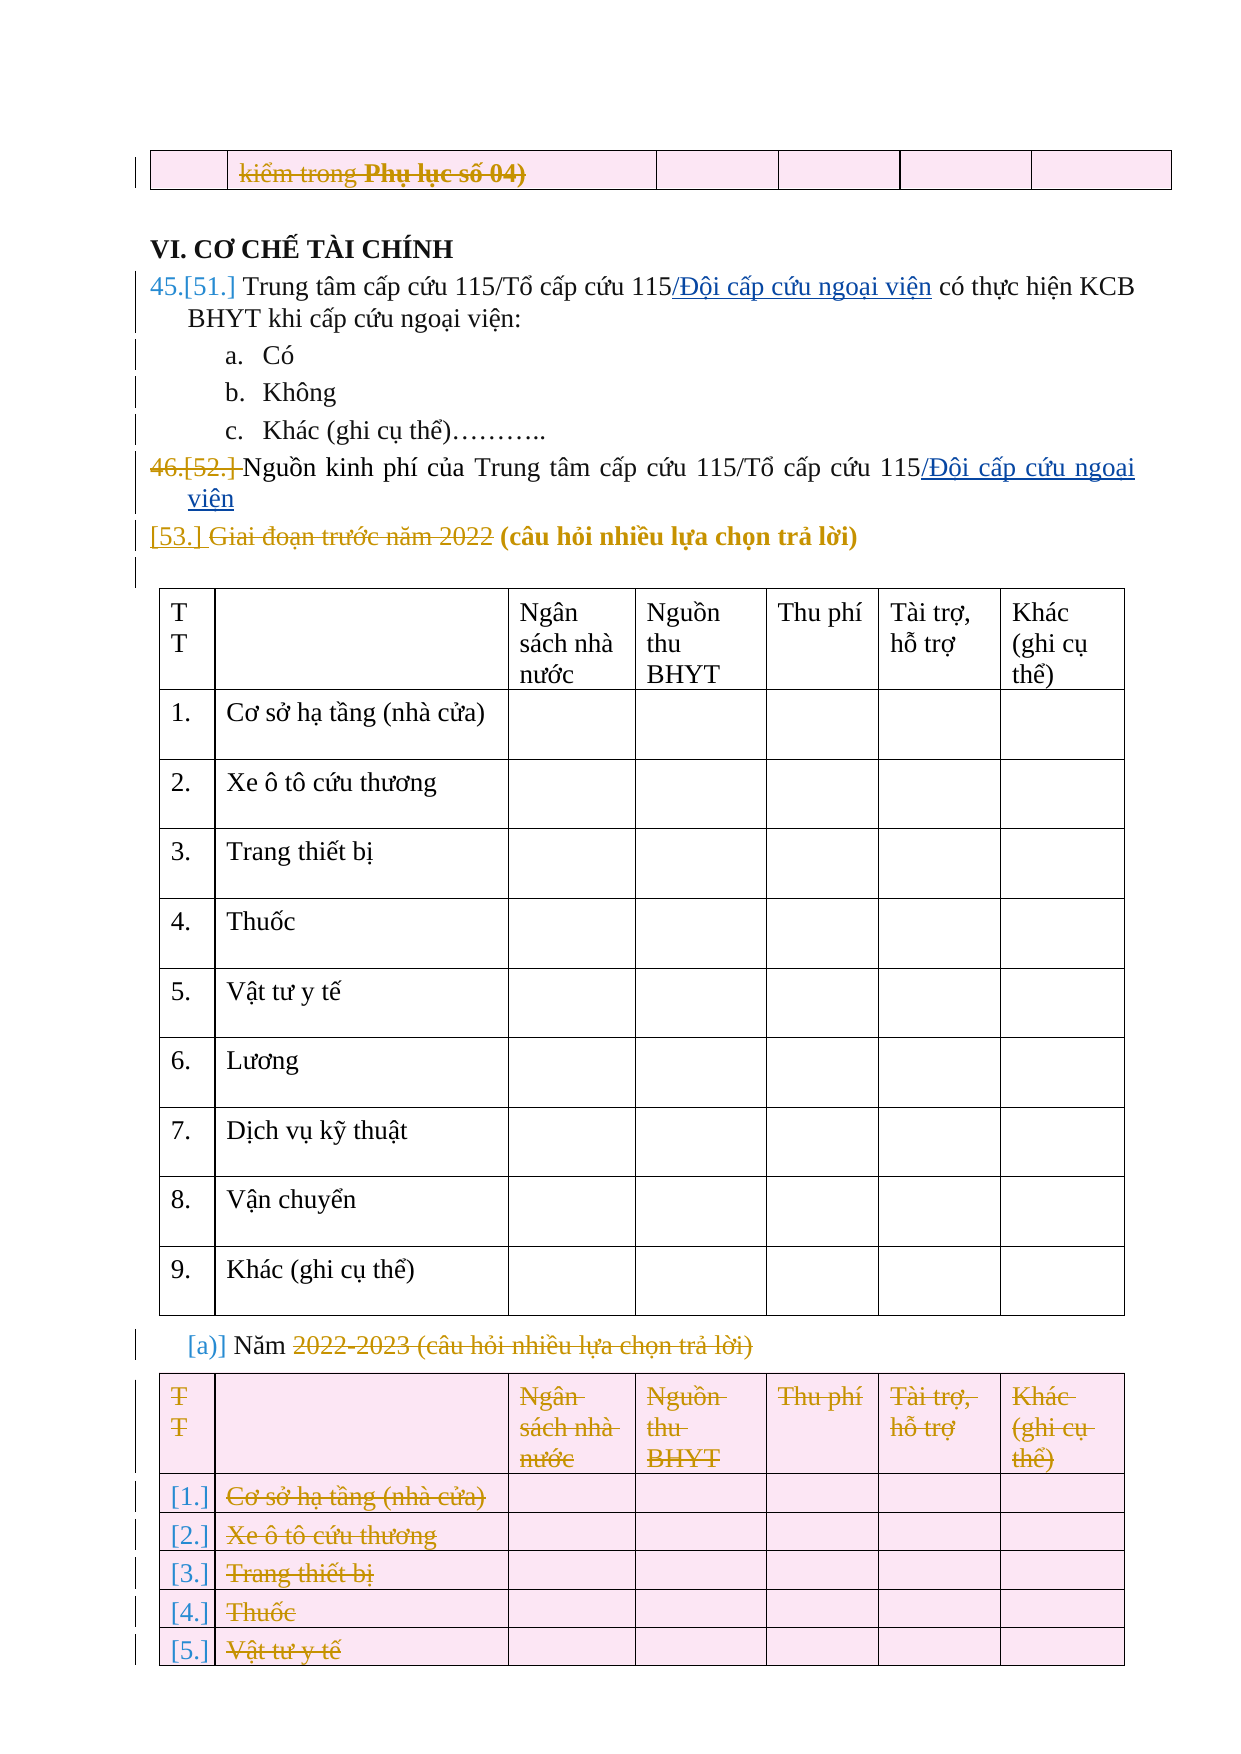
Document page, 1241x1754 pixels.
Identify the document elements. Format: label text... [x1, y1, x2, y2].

table_cell [879, 829, 1000, 898]
table_cell [767, 1247, 878, 1315]
table_cell Cơ sở hạ tầng (nhà cửa) [216, 690, 508, 759]
table_cell [767, 1108, 878, 1176]
table_cell [879, 690, 1000, 759]
table_cell [879, 969, 1000, 1037]
table_cell [879, 1038, 1000, 1107]
table_cell [1001, 1247, 1124, 1315]
table_cell [767, 760, 878, 828]
table_cell [636, 829, 766, 898]
table_header TT [160, 589, 214, 689]
table_cell [509, 690, 635, 759]
table_cell [879, 899, 1000, 967]
table_cell [879, 760, 1000, 828]
table_cell [879, 1177, 1000, 1246]
table_cell [767, 899, 878, 967]
table_header Ngân sách nhà nước [509, 589, 635, 689]
table_cell [160, 1247, 214, 1315]
table_cell [767, 1177, 878, 1246]
table_cell [879, 1247, 1000, 1315]
table_cell [509, 1038, 635, 1107]
list Trung tâm cấp cứu 115/Tổ cấp cứu 115 có thực hiện KCB BHYT khi cấp cứu ngoại viện: [150, 271, 1135, 333]
table_cell [1001, 899, 1124, 967]
table_cell [879, 1108, 1000, 1176]
list Khác (ghi cụ thể)……….. [225, 414, 1135, 445]
table_cell Thuốc [216, 899, 508, 967]
table_cell Lương [216, 1038, 508, 1107]
table_cell [1001, 1038, 1124, 1107]
list (câu hỏi nhiều lựa chọn trả lời) [150, 520, 1135, 551]
list Không [225, 376, 1135, 408]
table_cell Trang thiết bị [216, 829, 508, 898]
table_cell [509, 829, 635, 898]
table_cell [160, 760, 214, 828]
table_header Tài trợ, hỗ trợ [879, 589, 1000, 689]
table_header Thu phí [767, 589, 878, 689]
table_cell [160, 899, 214, 967]
table_cell [509, 1177, 635, 1246]
table_cell [1001, 690, 1124, 759]
table_cell [509, 1108, 635, 1176]
table_cell [767, 690, 878, 759]
table_cell [636, 899, 766, 967]
table_cell Vận chuyển [216, 1177, 508, 1246]
table_cell [636, 690, 766, 759]
table_cell [160, 1108, 214, 1176]
table_cell Khác (ghi cụ thể) [216, 1247, 508, 1315]
table_cell [1001, 969, 1124, 1037]
list Có [225, 339, 1135, 370]
table_cell [767, 829, 878, 898]
table_cell [636, 969, 766, 1037]
table_cell [509, 1247, 635, 1315]
table_cell [160, 1177, 214, 1246]
table_cell [509, 969, 635, 1037]
table_cell [767, 969, 878, 1037]
table_cell [767, 1038, 878, 1107]
text VI. CƠ CHẾ TÀI CHÍNH [150, 233, 1135, 264]
table_cell Vật tư y tế [216, 969, 508, 1037]
table_cell [636, 1108, 766, 1176]
table_cell [160, 969, 214, 1037]
table_header [216, 589, 508, 689]
table_cell [636, 1247, 766, 1315]
table_cell [1001, 1108, 1124, 1176]
list Nguồn kinh phí của Trung tâm cấp cứu 115/Tổ cấp cứu 115 [150, 451, 1135, 513]
table_cell Dịch vụ kỹ thuật [216, 1108, 508, 1176]
table_cell [636, 1177, 766, 1246]
table_cell [160, 1038, 214, 1107]
table_cell [636, 760, 766, 828]
table_cell [509, 899, 635, 967]
table_cell Xe ô tô cứu thương [216, 760, 508, 828]
table_cell [1001, 829, 1124, 898]
table_header Khác (ghi cụ thể) [1001, 589, 1124, 689]
table_cell [1001, 760, 1124, 828]
table_header Nguồn thu BHYT [636, 589, 766, 689]
table_cell [1001, 1177, 1124, 1246]
table_cell [636, 1038, 766, 1107]
table_cell [160, 690, 214, 759]
table_cell [160, 829, 214, 898]
table_cell [509, 760, 635, 828]
